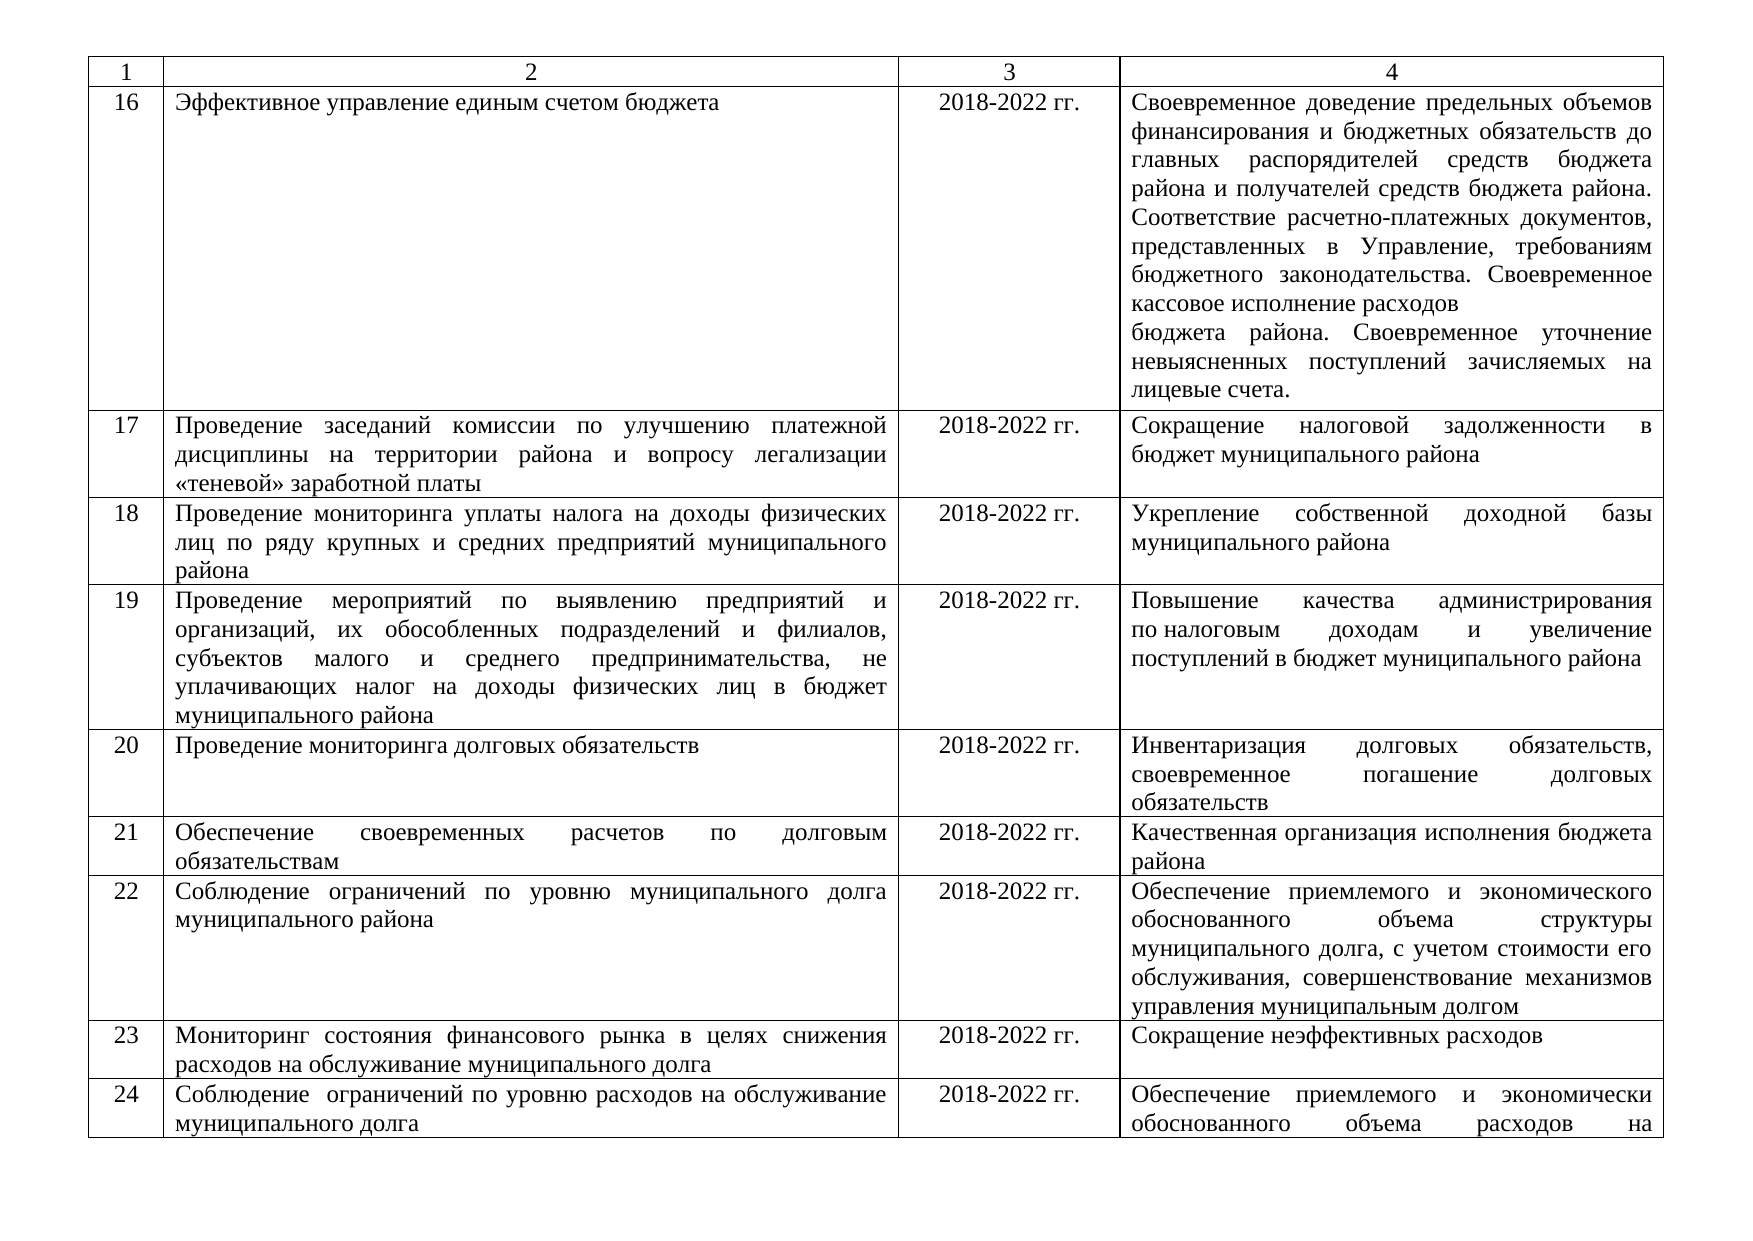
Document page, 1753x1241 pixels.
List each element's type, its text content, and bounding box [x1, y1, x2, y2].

table_cell 22 [89, 876, 163, 1019]
table_cell Мониторинг состояния финансового рынка в целях снижения расходов на обслуживание муниципального долга [164, 1021, 898, 1078]
table_cell 17 [89, 411, 163, 497]
table_cell Повышение качества администрирования по налоговым доходам и увеличение поступлений в бюджет муниципального района [1121, 585, 1663, 729]
table_cell 19 [89, 585, 163, 729]
table_cell Обеспечение приемлемого и экономического обоснованного объема структуры муниципального долга, с учетом стоимости его обслуживания, совершенствование механизмов управления муниципальным долгом [1121, 876, 1663, 1019]
table_cell Эффективное управление единым счетом бюджета [164, 87, 898, 409]
table_cell Проведение мероприятий по выявлению предприятий и организаций, их обособленных подразделений и филиалов, субъектов малого и среднего предпринимательства, не уплачивающих налог на доходы физических лиц в бюджет муниципального района [164, 585, 898, 729]
table_header 4 [1121, 57, 1663, 86]
table_cell 2018-2022 гг. [899, 730, 1119, 816]
table_cell 2018-2022 гг. [899, 585, 1119, 729]
table_cell 20 [89, 730, 163, 816]
table_cell Качественная организация исполнения бюджета района [1121, 817, 1663, 875]
table_header 3 [899, 57, 1119, 86]
table_cell 2018-2022 гг. [899, 1021, 1119, 1078]
table_cell Своевременное доведение предельных объемов финансирования и бюджетных обязательств до главных распорядителей средств бюджета района и получателей средств бюджета района. Соответствие расчетно-платежных документов, представленных в Управление, требованиям бюджетного законодательства. Своевременное кассовое исполнение расходов бюджета района. Своевременное уточнение невыясненных поступлений зачисляемых на лицевые счета. [1121, 87, 1663, 409]
table_cell 23 [89, 1021, 163, 1078]
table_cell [164, 1079, 898, 1137]
table_cell 2018-2022 гг. [899, 87, 1119, 409]
table_cell Соблюдение ограничений по уровню муниципального долга муниципального района [164, 876, 898, 1019]
table_cell 21 [89, 817, 163, 875]
table_header 1 [89, 57, 163, 86]
table_cell 2018-2022 гг. [899, 817, 1119, 875]
table_cell Проведение мониторинга долговых обязательств [164, 730, 898, 816]
table_cell Обеспечение своевременных расчетов по долговым обязательствам [164, 817, 898, 875]
table_cell 16 [89, 87, 163, 409]
table_cell 2018-2022 гг. [899, 1079, 1119, 1137]
table_header 2 [164, 57, 898, 86]
table_cell Проведение заседаний комиссии по улучшению платежной дисциплины на территории района и вопросу легализации «теневой» заработной платы [164, 411, 898, 497]
table_cell 2018-2022 гг. [899, 498, 1119, 584]
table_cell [1121, 1079, 1663, 1137]
table_cell Сокращение неэффективных расходов [1121, 1021, 1663, 1078]
table_cell Проведение мониторинга уплаты налога на доходы физических лиц по ряду крупных и средних предприятий муниципального района [164, 498, 898, 584]
table_cell 18 [89, 498, 163, 584]
table_cell Сокращение налоговой задолженности в бюджет муниципального района [1121, 411, 1663, 497]
table_cell 2018-2022 гг. [899, 876, 1119, 1019]
table_cell Укрепление собственной доходной базы муниципального района [1121, 498, 1663, 584]
table_cell 2018-2022 гг. [899, 411, 1119, 497]
table_cell 24 [89, 1079, 163, 1137]
table_cell Инвентаризация долговых обязательств, своевременное погашение долговых обязательств [1121, 730, 1663, 816]
